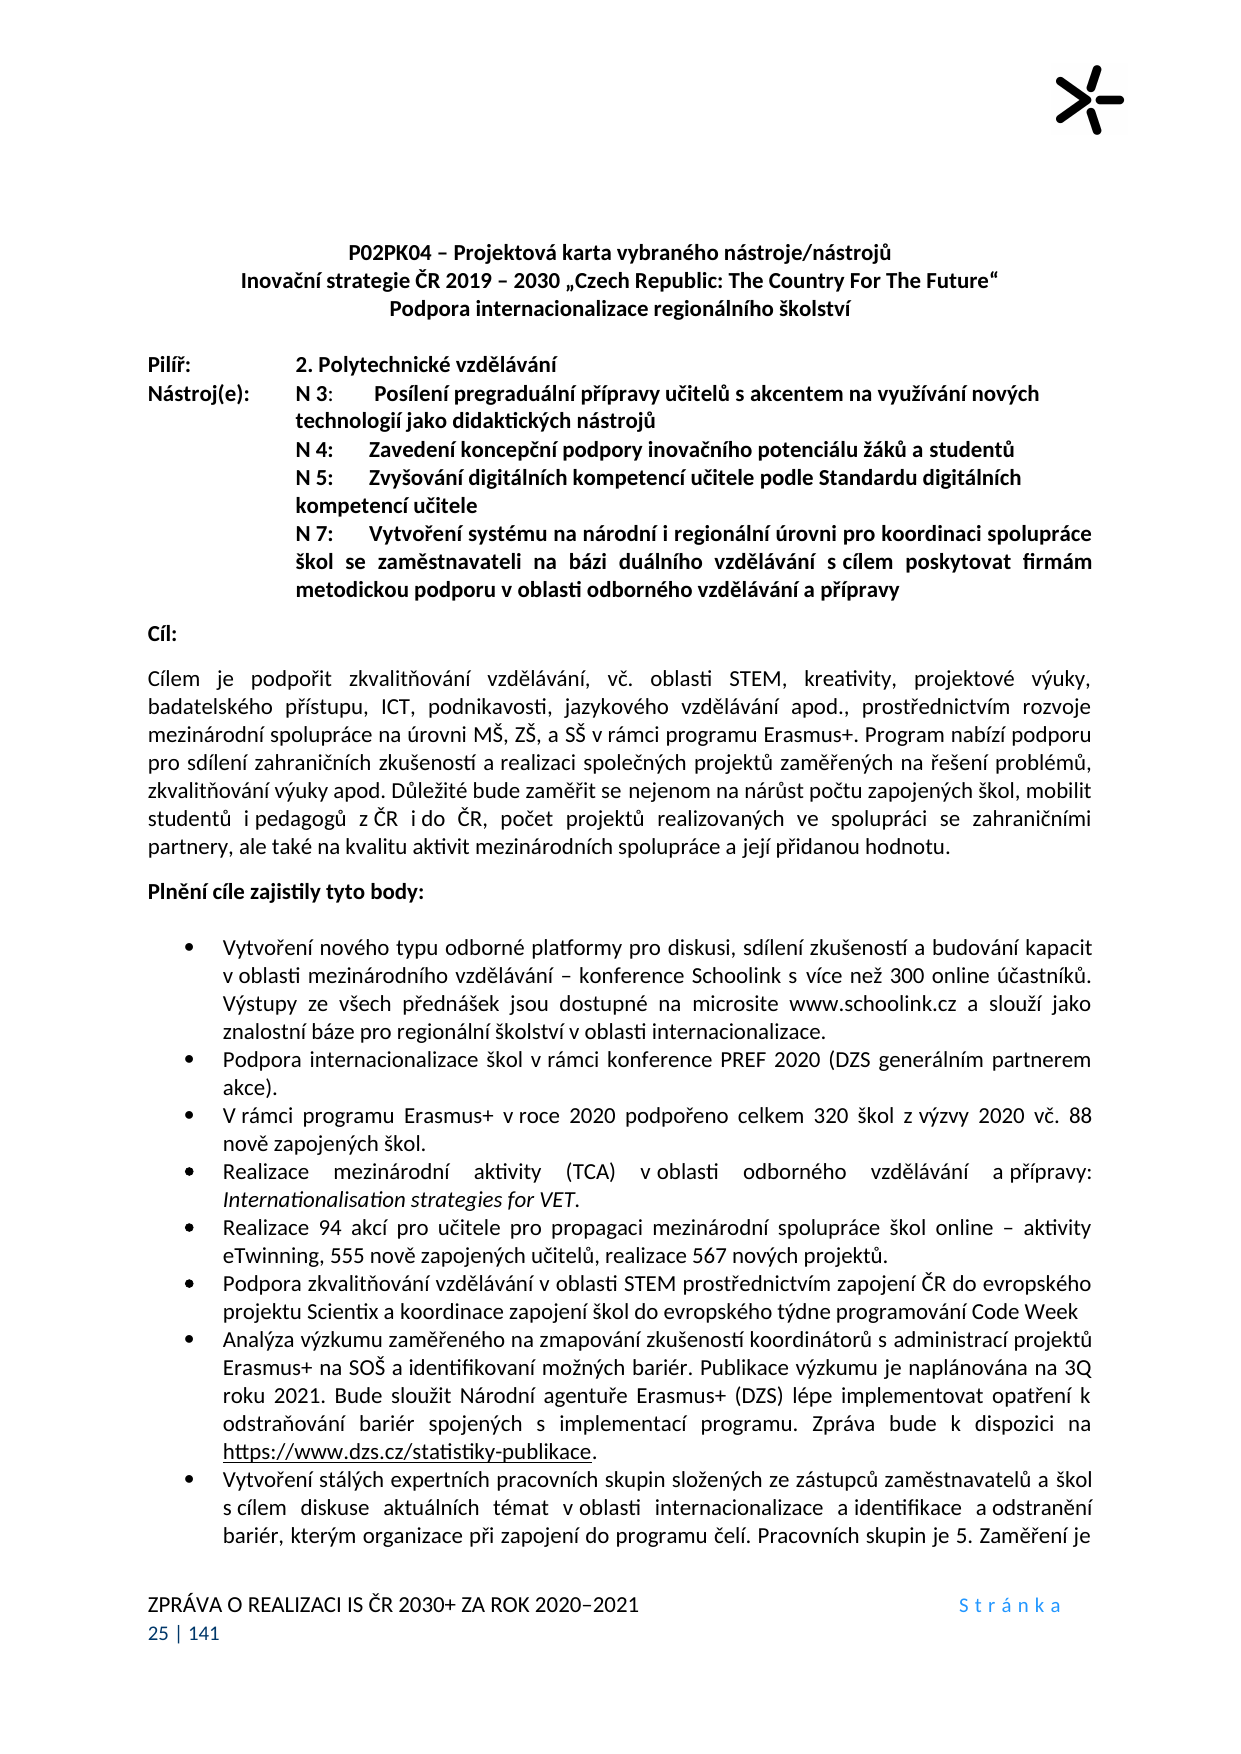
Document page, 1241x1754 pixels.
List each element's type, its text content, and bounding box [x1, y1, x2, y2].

list Vytvoření nového typu odborné platformy pro diskusi, sdílení zkušeností a budování kapacit v oblasti mezinárodního vzdělávání – konference Schoolink s více než 300 online účastníků. Výstupy ze všech přednášek jsou dostupné na microsite www.schoolink.cz a slouží jako znalostní báze pro regionální školství v oblasti internacionalizace. [185, 933, 1092, 1045]
text Cílem je podpořit zkvalitňování vzdělávání, vč. oblasti STEM, kreativity, projektové výuky, badatelského přístupu, ICT, podnikavosti, jazykového vzdělávání apod., prostřednictvím rozvoje mezinárodní spolupráce na úrovni MŠ, ZŠ, a SŠ v rámci programu Erasmus+. Program nabízí podporu pro sdílení zahraničních zkušeností a realizaci společných projektů zaměřených na řešení problémů, zkvalitňování výuky apod. Důležité bude zaměřit se nejenom na nárůst počtu zapojených škol, mobilit studentů i pedagogů z ČR i do ČR, počet projektů realizovaných ve spolupráci se zahraničními partnery, ale také na kvalitu aktivit mezinárodních spolupráce a její přidanou hodnotu. [148, 664, 1092, 860]
list V rámci programu Erasmus+ v roce 2020 podpořeno celkem 320 škol z výzvy 2020 vč. 88 nově zapojených škol. [185, 1101, 1092, 1157]
text N 5: Zvyšování digitálních kompetencí učitele podle Standardu digitálních kompetencí učitele [295, 463, 1092, 519]
list Realizace mezinárodní aktivity (TCA) v oblasti odborného vzdělávání a přípravy: Internationalisation strategies for VET. [185, 1157, 1092, 1213]
text N 4: Zavedení koncepční podpory inovačního potenciálu žáků a studentů [295, 435, 1092, 463]
text Pilíř: 2. Polytechnické vzdělávání [148, 351, 1092, 379]
text Inovační strategie ČR 2019 – 2030 „Czech Republic: The Country For The Future“ Podpora internacionalizace regionálního školství [148, 267, 1092, 323]
list Podpora zkvalitňování vzdělávání v oblasti STEM prostřednictvím zapojení ČR do evropského projektu Scientix a koordinace zapojení škol do evropského týdne programování Code Week [185, 1269, 1092, 1325]
text P02PK04 – Projektová karta vybraného nástroje/nástrojů [148, 238, 1092, 267]
list Realizace 94 akcí pro učitele pro propagaci mezinárodní spolupráce škol online – aktivity eTwinning, 555 nově zapojených učitelů, realizace 567 nových projektů. [185, 1213, 1092, 1269]
list Podpora internacionalizace škol v rámci konference PREF 2020 (DZS generálním partnerem akce). [185, 1045, 1092, 1101]
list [185, 1465, 1092, 1549]
text Nástroj(e): N 3: Posílení pregraduální přípravy učitelů s akcentem na využívání nových technologií jako didaktických nástrojů [148, 379, 1092, 435]
text Cíl: [148, 619, 1092, 647]
list Analýza výzkumu zaměřeného na zmapování zkušeností koordinátorů s administrací projektů Erasmus+ na SOŠ a identifikovaní možných bariér. Publikace výzkumu je naplánována na 3Q roku 2021. Bude sloužit Národní agentuře Erasmus+ (DZS) lépe implementovat opatření k odstraňování bariér spojených s implementací programu. Zpráva bude k dispozici na https://www.dzs.cz/statistiky-publikace. [185, 1325, 1092, 1465]
text Plnění cíle zajistily tyto body: [148, 877, 1092, 905]
text N 7: Vytvoření systému na národní i regionální úrovni pro koordinaci spolupráce škol se zaměstnavateli na bázi duálního vzdělávání s cílem poskytovat firmám metodickou podporu v oblasti odborného vzdělávání a přípravy [295, 519, 1092, 603]
picture [1050, 63, 1128, 135]
